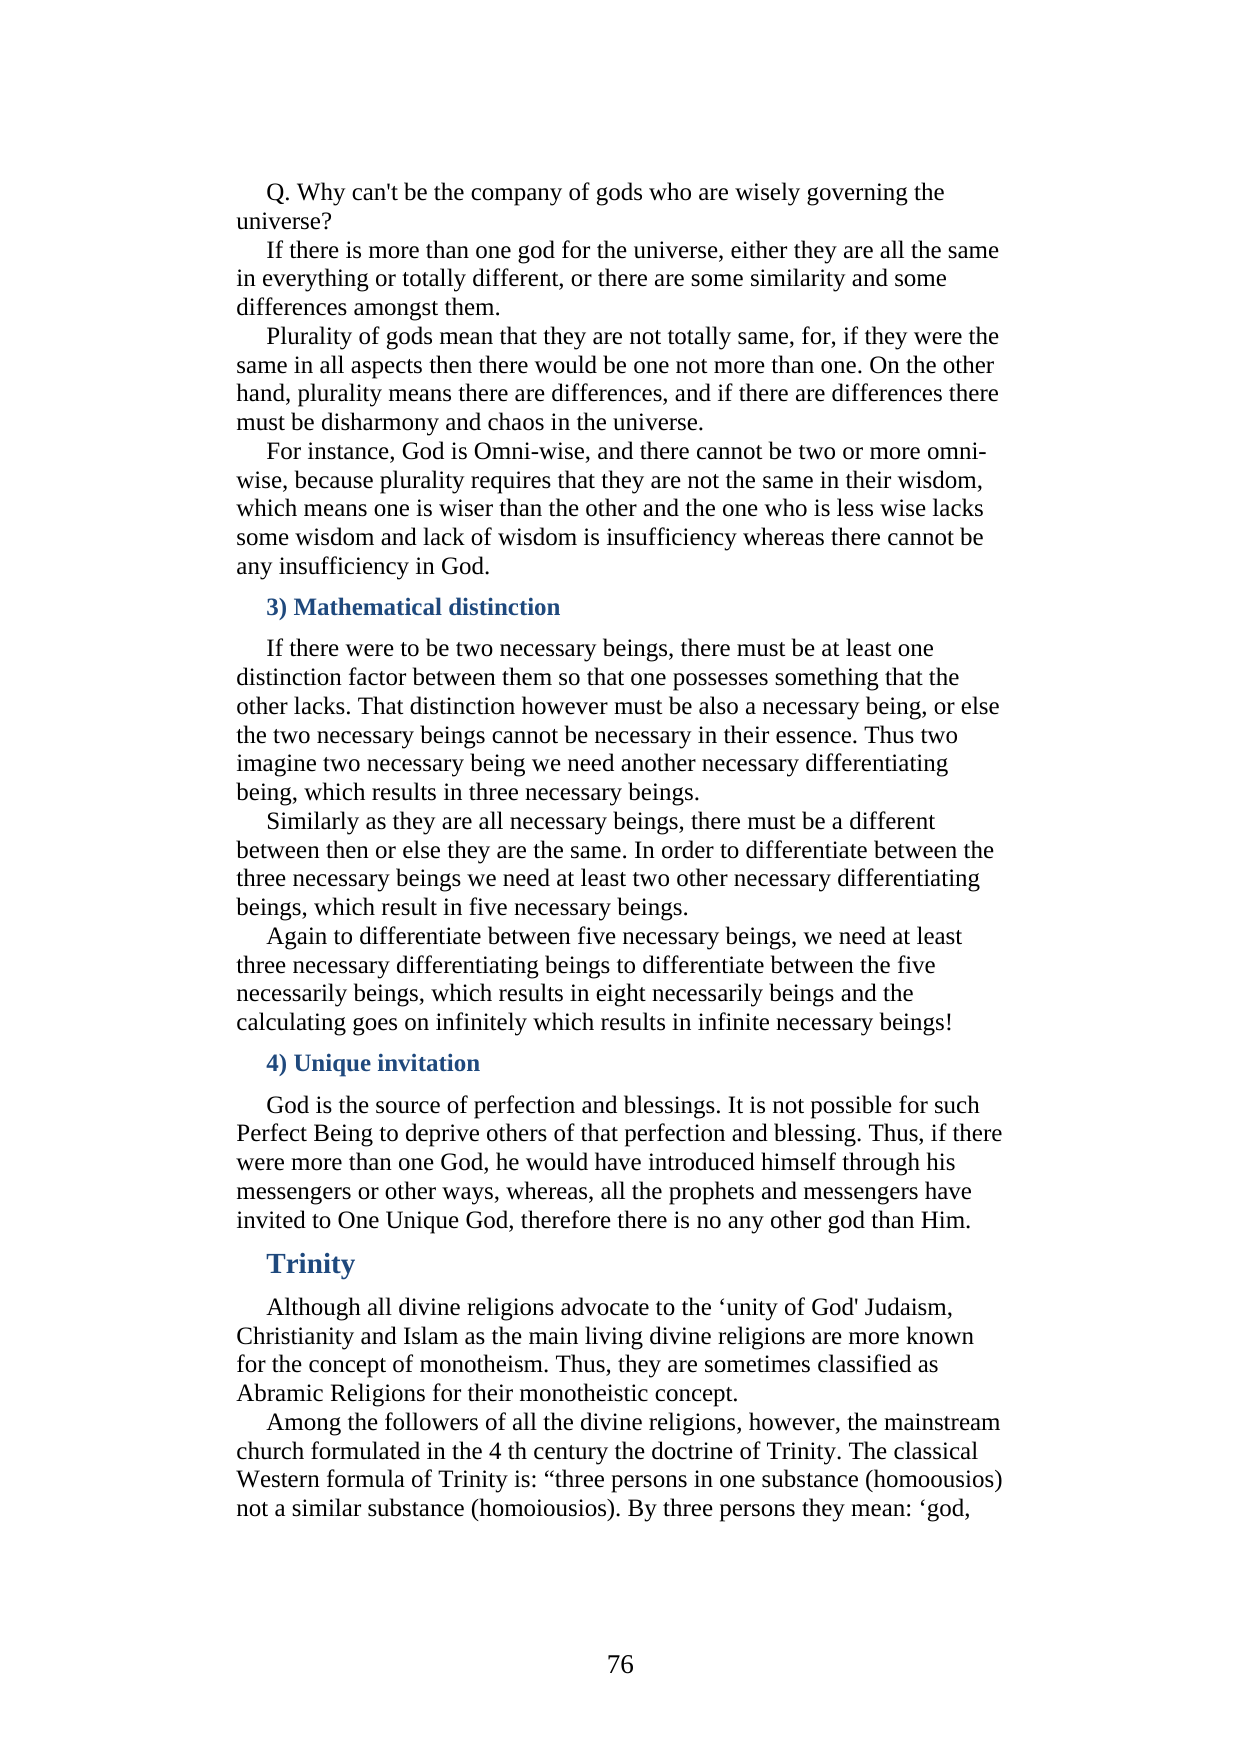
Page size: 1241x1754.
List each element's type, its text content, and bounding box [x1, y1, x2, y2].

text If there is more than one god for the universe, either they are all the same in everything or totally different, or there are some similarity and some differences amongst them. [236, 235, 1004, 321]
text Although all divine religions advocate to the ‘unity of God' Judaism, Christianity and Islam as the main living divine religions are more known for the concept of monotheism. Thus, they are sometimes classified as Abramic Religions for their monotheistic concept. [236, 1292, 1004, 1407]
subtitle 3) Mathematical distinction [236, 592, 1004, 621]
subtitle Trinity [236, 1246, 1004, 1279]
text For instance, God is Omni-wise, and there cannot be two or more omni-wise, because plurality requires that they are not the same in their wisdom, which means one is wiser than the other and the one who is less wise lacks some wisdom and lack of wisdom is insufficiency whereas there cannot be any insufficiency in God. [236, 436, 1004, 580]
text God is the source of perfection and blessings. It is not possible for such Perfect Being to deprive others of that perfection and blessing. Thus, if there were more than one God, he would have introduced himself through his messengers or other ways, whereas, all the prophets and messengers have invited to One Unique God, therefore there is no any other god than Him. [236, 1090, 1004, 1233]
text Q. Why can't be the company of gods who are wisely governing the universe? [236, 177, 1004, 235]
text Again to differentiate between five necessary beings, we need at least three necessary differentiating beings to differentiate between the five necessarily beings, which results in eight necessarily beings and the calculating goes on infinitely which results in infinite necessary beings! [236, 921, 1004, 1036]
text If there were to be two necessary beings, there must be at least one distinction factor between them so that one possesses something that the other lacks. That distinction however must be also a necessary being, or else the two necessary beings cannot be necessary in their essence. Thus two imagine two necessary being we need another necessary differentiating being, which results in three necessary beings. [236, 633, 1004, 806]
subtitle 4) Unique invitation [236, 1048, 1004, 1077]
text Similarly as they are all necessary beings, there must be a different between then or else they are the same. In order to differentiate between the three necessary beings we need at least two other necessary differentiating beings, which result in five necessary beings. [236, 806, 1004, 921]
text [236, 1407, 1004, 1522]
text Plurality of gods mean that they are not totally same, for, if they were the same in all aspects then there would be one not more than one. On the other hand, plurality means there are differences, and if there are differences there must be disharmony and chaos in the universe. [236, 321, 1004, 436]
